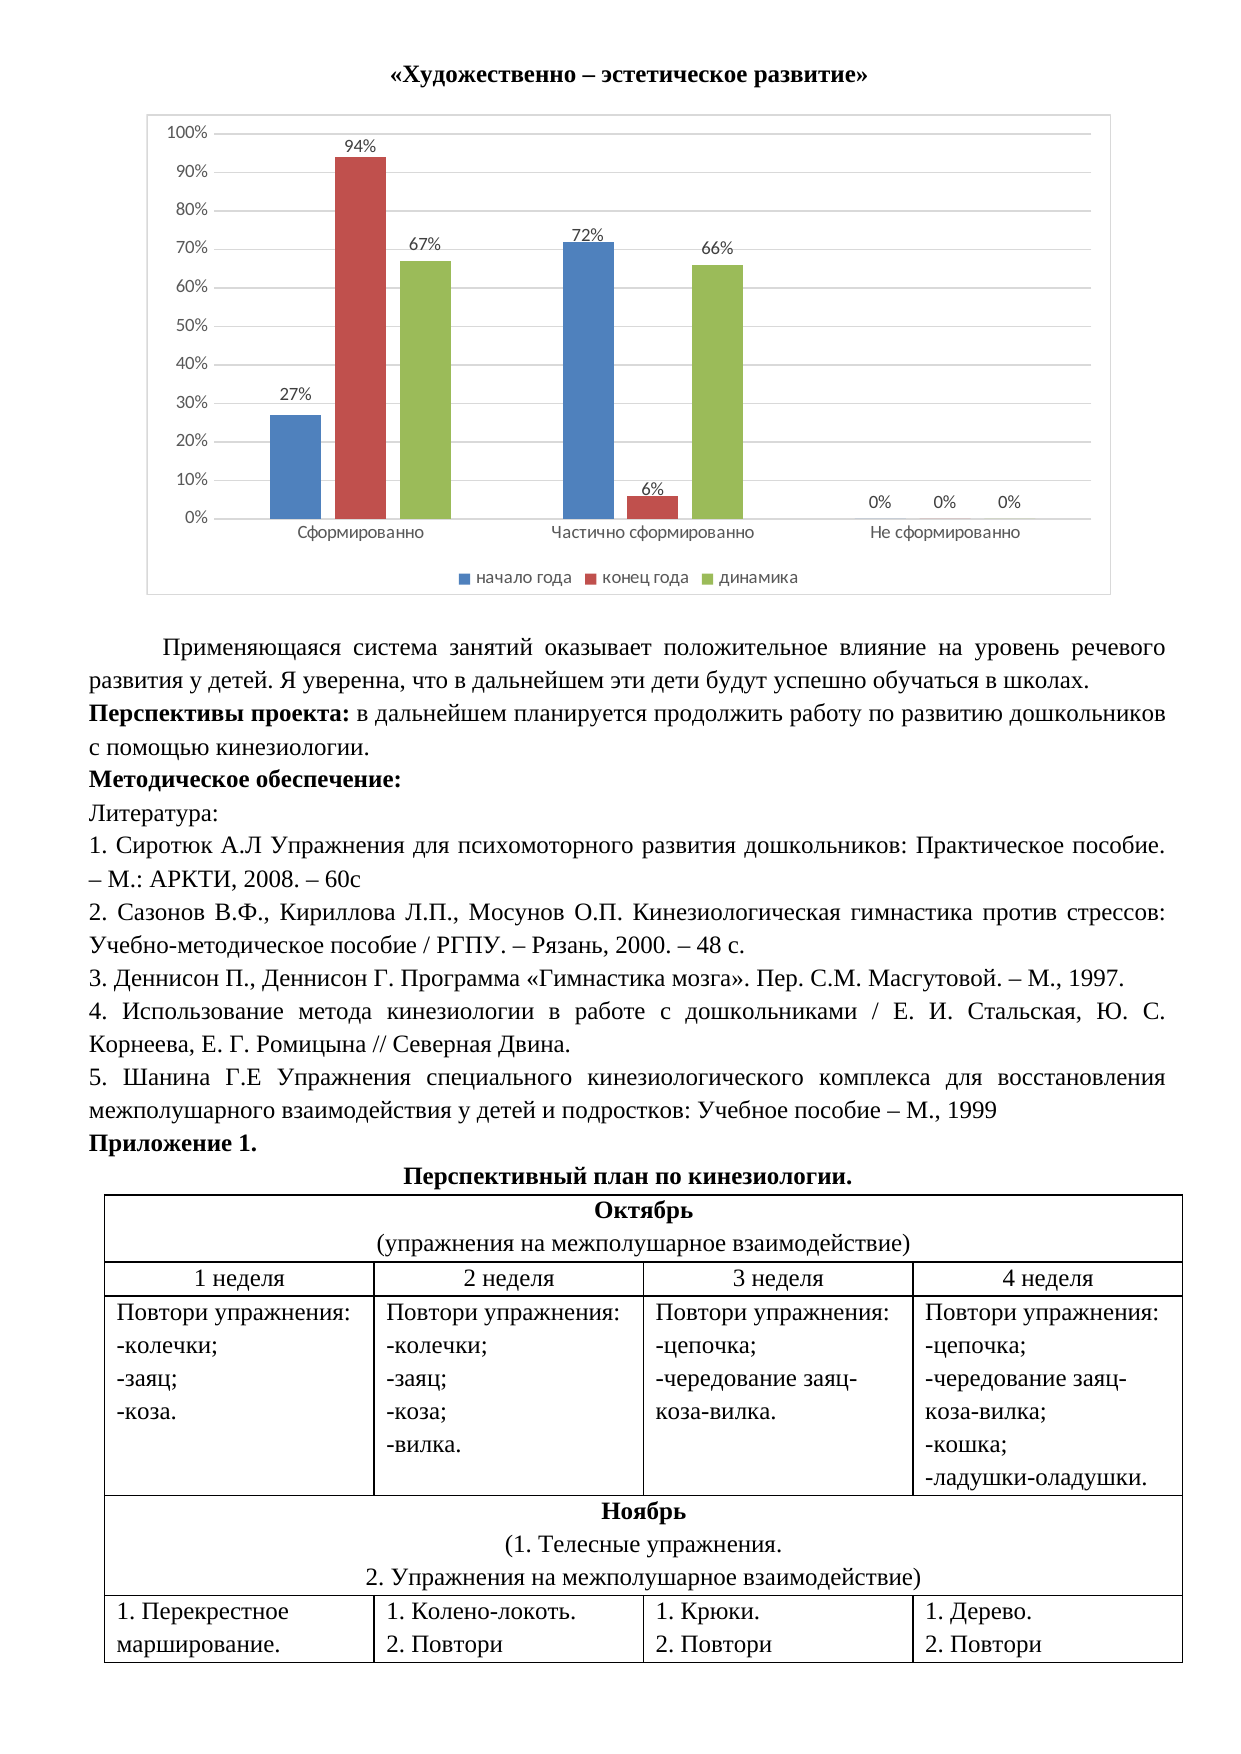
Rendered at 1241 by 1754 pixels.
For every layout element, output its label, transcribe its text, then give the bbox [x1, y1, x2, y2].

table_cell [375, 1596, 643, 1662]
text Перспективный план по кинезиологии. [89, 1161, 1167, 1189]
text 3. Деннисон П., Деннисон Г. Программа «Гимнастика мозга». Пер. С.М. Масгутовой. – М., 1997. [89, 963, 1167, 991]
table_cell Ноябрь (1. Телесные упражнения. 2. Упражнения на межполушарное взаимодействие) [105, 1496, 1182, 1595]
text 2. Сазонов В.Ф., Кириллова Л.П., Мосунов О.П. Кинезиологическая гимнастика против стрессов: Учебно-методическое пособие / РГПУ. – Рязань, 2000. – 48 с. [89, 897, 1167, 958]
table_cell 1 неделя [105, 1263, 373, 1295]
text Литература: [89, 798, 1167, 826]
text 1. Сиротюк А.Л Упражнения для психомоторного развития дошкольников: Практическое пособие. – М.: АРКТИ, 2008. – 60с [89, 831, 1167, 892]
table_cell 4 неделя [914, 1263, 1182, 1295]
text Приложение 1. [89, 1128, 1167, 1157]
table_cell 3 неделя [644, 1263, 912, 1295]
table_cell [914, 1596, 1182, 1662]
table_cell Повтори упражнения: -колечки; -заяц; -коза. [105, 1297, 373, 1494]
table_cell Повтори упражнения: -цепочка; -чередование заяц-коза-вилка. [644, 1297, 912, 1494]
text Применяющаяся система занятий оказывает положительное влияние на уровень речевого развития у детей. Я уверенна, что в дальнейшем эти дети будут успешно обучаться в школах. [89, 632, 1167, 694]
table_cell Повтори упражнения: -цепочка; -чередование заяц-коза-вилка; -кошка; -ладушки-оладушки. [914, 1297, 1182, 1494]
table_header Октябрь (упражнения на межполушарное взаимодействие) [105, 1196, 1182, 1261]
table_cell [105, 1596, 373, 1662]
text «Художественно – эстетическое развитие» [91, 59, 1167, 88]
text Методическое обеспечение: [89, 764, 1167, 793]
table_cell 2 неделя [375, 1263, 643, 1295]
text 4. Использование метода кинезиологии в работе с дошкольниками / Е. И. Стальская, Ю. С. Корнеева, Е. Г. Ромицына // Северная Двина. [89, 996, 1167, 1057]
table_cell Повтори упражнения: -колечки; -заяц; -коза; -вилка. [375, 1297, 643, 1494]
text 5. Шанина Г.Е Упражнения специального кинезиологического комплекса для восстановления межполушарного взаимодействия у детей и подростков: Учебное пособие – М., 1999 [89, 1062, 1167, 1123]
text Перспективы проекта: в дальнейшем планируется продолжить работу по развитию дошкольников с помощью кинезиологии. [89, 698, 1167, 760]
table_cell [644, 1596, 912, 1662]
